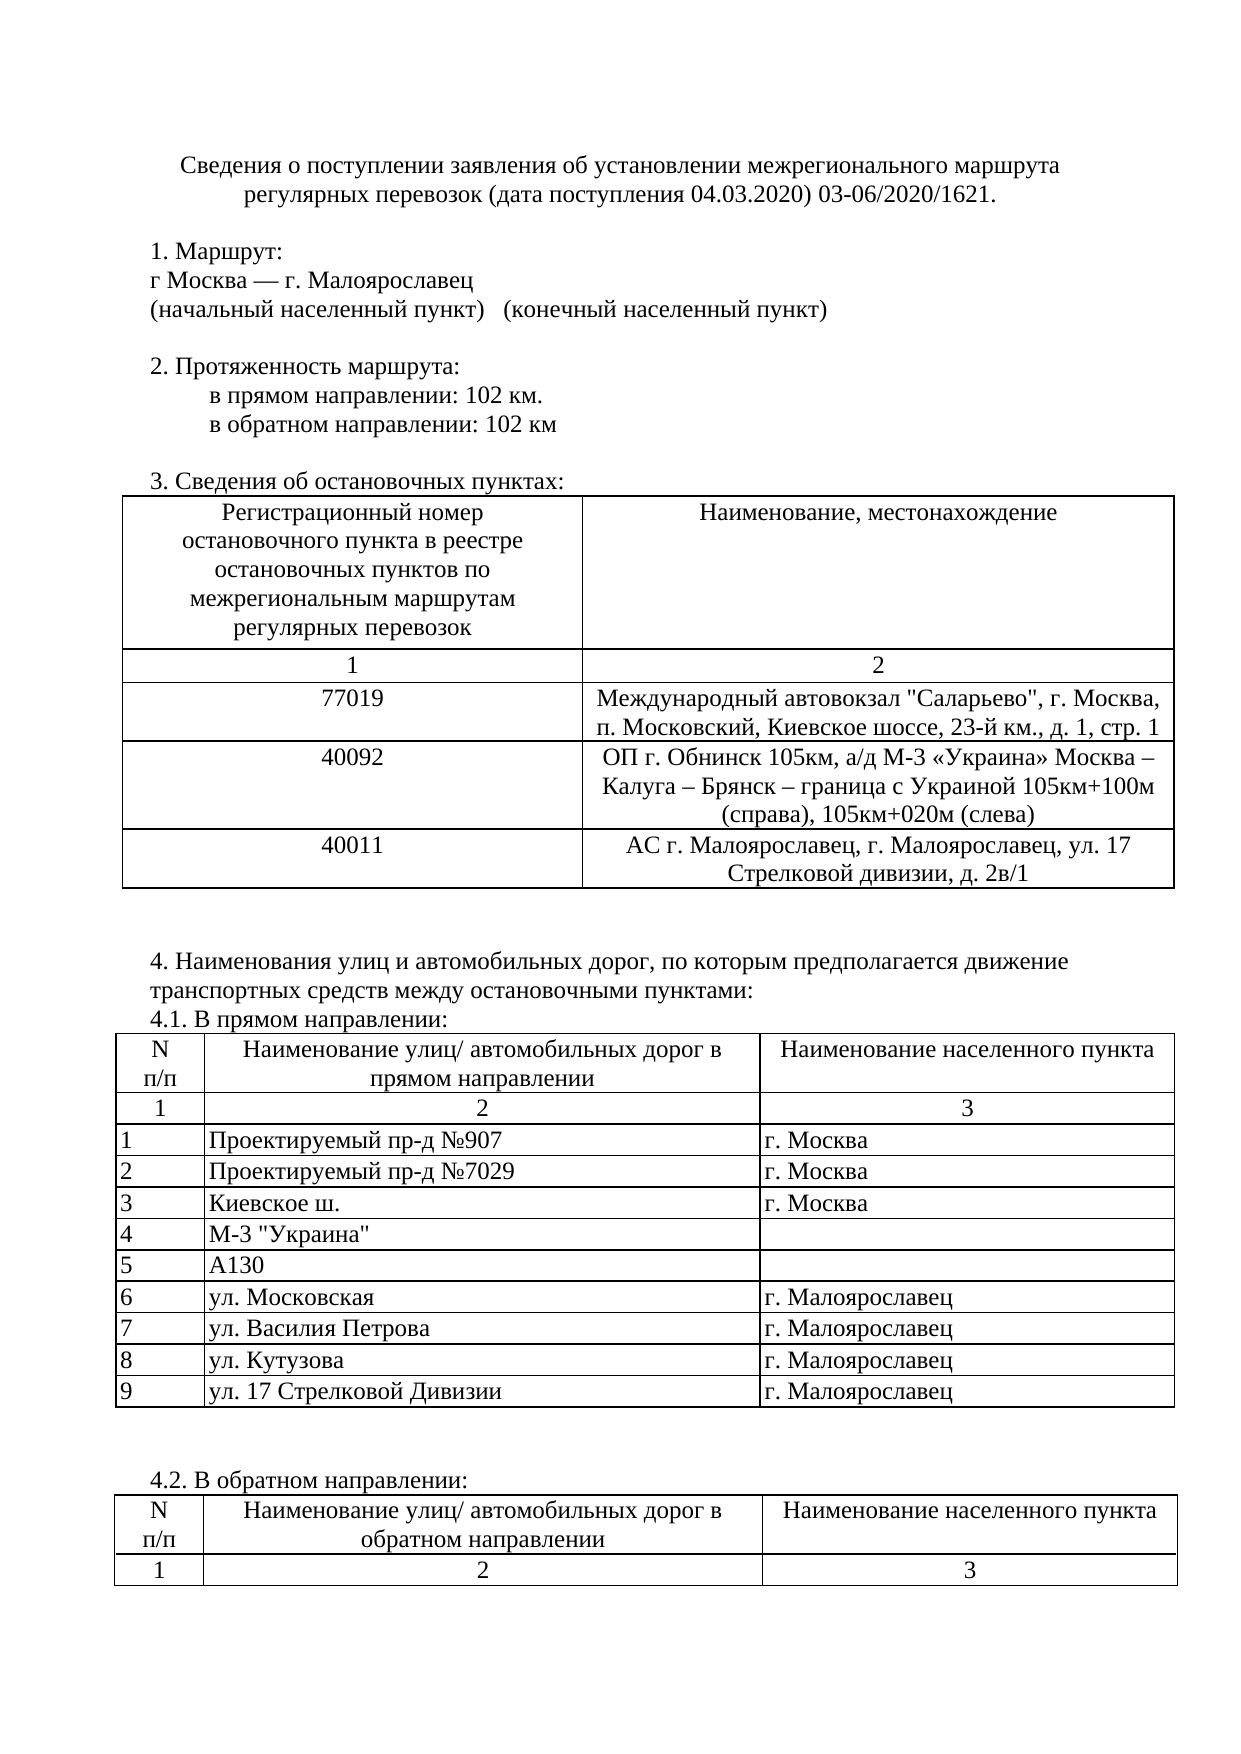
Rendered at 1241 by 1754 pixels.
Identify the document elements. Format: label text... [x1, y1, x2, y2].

table_cell 77019 [123, 683, 582, 740]
table_header Наименование улиц/ автомобильных дорог в обратном направлении [204, 1496, 762, 1553]
table_cell 5 [117, 1251, 204, 1280]
table_cell 2 [204, 1555, 762, 1584]
table_header Наименование населенного пункта [763, 1496, 1177, 1553]
table_header Регистрационный номер остановочного пункта в реестре остановочных пунктов по межрегиональным маршрутам регулярных перевозок [123, 497, 582, 648]
table_cell г. Малоярославец [761, 1313, 1174, 1343]
table_cell 1 [123, 650, 582, 681]
table_header Наименование населенного пункта [761, 1034, 1174, 1092]
table_cell г. Москва [761, 1188, 1174, 1217]
table_cell г. Малоярославец [761, 1345, 1174, 1375]
table_cell г. Москва [761, 1156, 1174, 1186]
text 1. Маршрут: [150, 236, 1090, 265]
table_cell ул. Московская [205, 1282, 759, 1312]
table_header Наименование улиц/ автомобильных дорог в прямом направлении [205, 1034, 759, 1092]
table_cell 1 [117, 1125, 204, 1154]
table_cell 2 [583, 650, 1173, 681]
table_cell г. Малоярославец [761, 1376, 1174, 1406]
table_header N п/п [117, 1034, 204, 1092]
table_cell [761, 1251, 1174, 1280]
table_cell ул. Василия Петрова [205, 1313, 759, 1343]
table_cell 6 [117, 1282, 204, 1312]
table_cell 2 [205, 1093, 759, 1123]
text г Москва — г. Малоярославец [150, 265, 1090, 294]
table_cell 1 [117, 1093, 204, 1123]
table_cell М-3 "Украина" [205, 1219, 759, 1249]
text 4.1. В прямом направлении: [150, 1004, 1090, 1033]
table_cell А130 [205, 1251, 759, 1280]
table_cell 40092 [123, 742, 582, 828]
text (начальный населенный пункт) (конечный населенный пункт) [150, 294, 1090, 322]
table_cell ул. 17 Стрелковой Дивизии [205, 1376, 759, 1406]
table_cell ул. Кутузова [205, 1345, 759, 1375]
table_cell 8 [117, 1345, 204, 1375]
text Сведения о поступлении заявления об установлении межрегионального маршрута регулярных перевозок (дата поступления 04.03.2020) 03-06/2020/1621. [150, 150, 1090, 207]
table_cell Проектируемый пр-д №907 [205, 1125, 759, 1154]
text в прямом направлении: 102 км. [150, 380, 1090, 409]
table_cell 3 [761, 1093, 1174, 1123]
table_cell 7 [117, 1313, 204, 1343]
table_cell 3 [763, 1553, 1177, 1584]
table_cell 2 [117, 1156, 204, 1186]
table_cell ОП г. Обнинск 105км, а/д М-3 «Украина» Москва – Калуга – Брянск – граница с Украиной 105км+100м (справа), 105км+020м (слева) [583, 742, 1173, 828]
text 2. Протяженность маршрута: [150, 351, 1090, 380]
table_cell [761, 1219, 1174, 1249]
table_cell 4 [117, 1219, 204, 1249]
text 3. Сведения об остановочных пунктах: [150, 466, 1090, 495]
table_cell Киевское ш. [205, 1188, 759, 1217]
table_cell г. Малоярославец [761, 1282, 1174, 1312]
text 4. Наименования улиц и автомобильных дорог, по которым предполагается движение транспортных средств между остановочными пунктами: [150, 946, 1090, 1004]
table_header Наименование, местонахождение [583, 497, 1173, 648]
table_cell 40011 [123, 830, 582, 887]
table_cell 9 [117, 1376, 204, 1406]
table_cell АС г. Малоярославец, г. Малоярославец, ул. 17 Стрелковой дивизии, д. 2в/1 [583, 830, 1173, 887]
table_cell г. Москва [761, 1125, 1174, 1154]
text в обратном направлении: 102 км [150, 409, 1090, 437]
text 4.2. В обратном направлении: [150, 1465, 1090, 1494]
table_cell Международный автовокзал "Саларьево", г. Москва, п. Московский, Киевское шоссе, 23-й км., д. 1, стр. 1 [583, 683, 1173, 740]
table_cell Проектируемый пр-д №7029 [205, 1156, 759, 1186]
table_header N п/п [115, 1496, 203, 1553]
table_cell 3 [117, 1188, 204, 1217]
table_cell 1 [115, 1554, 203, 1584]
